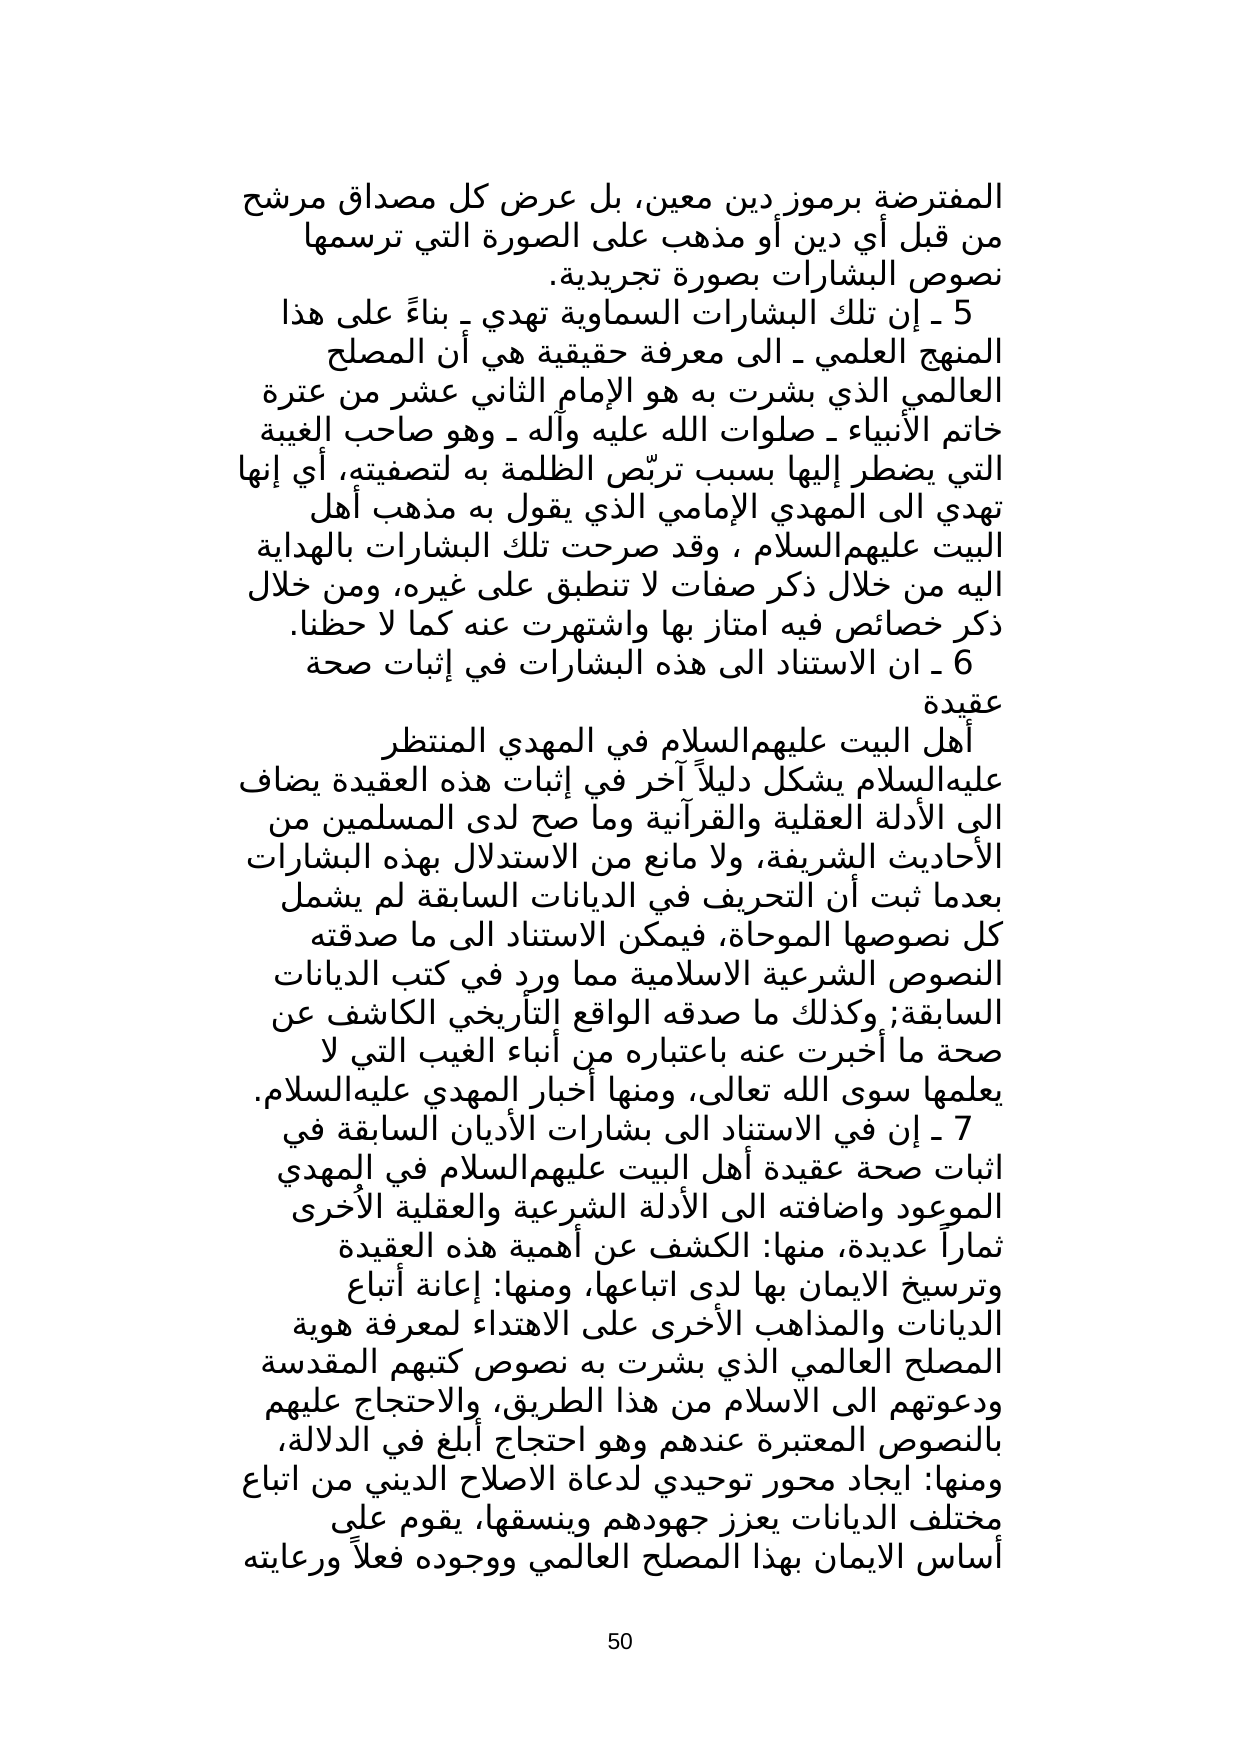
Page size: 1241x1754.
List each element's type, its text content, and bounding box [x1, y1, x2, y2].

text المفترضة برموز دين معين، بل عرض كل مصداق مرشح من قبل أي دين أو مذهب على الصورة التي ترسمها نصوص البشارات بصورة تجريدية. [236, 177, 1004, 294]
text أهل البيت عليهم‌السلام في المهدي المنتظر عليه‌السلام يشكل دليلاً آخر في إثبات هذه العقيدة يضاف الى الأدلة العقلية والقرآنية وما صح لدى المسلمين من الأحاديث الشريفة، ولا مانع من الاستدلال بهذه البشارات بعدما ثبت أن التحريف في الديانات السابقة لم يشمل كل نصوصها الموحاة، فيمكن الاستناد الى ما صدقته النصوص الشرعية الاسلامية مما ورد في كتب الديانات السابقة; وكذلك ما صدقه الواقع التأريخي الكاشف عن صحة ما أخبرت عنه باعتباره من أنباء الغيب التي لا يعلمها سوى الله تعالى، ومنها أخبار المهدي عليه‌السلام. [236, 721, 1004, 1110]
text 6 ـ ان الاستناد الى هذه البشارات في إثبات صحة عقيدة [236, 643, 1004, 721]
text 5 ـ إن تلك البشارات السماوية تهدي ـ بناءً على هذا المنهج العلمي ـ الى معرفة حقيقية هي أن المصلح العالمي الذي بشرت به هو الإمام الثاني عشر من عترة خاتم الأنبياء ـ صلوات الله عليه وآله ـ وهو صاحب الغيبة التي يضطر إليها بسبب تربّص الظلمة به لتصفيته، أي إنها تهدي الى المهدي الإمامي الذي يقول به مذهب أهل البيت عليهم‌السلام ، وقد صرحت تلك البشارات بالهداية اليه من خلال ذكر صفات لا تنطبق على غيره، ومن خلال ذكر خصائص فيه امتاز بها واشتهرت عنه كما لا حظنا. [236, 294, 1004, 643]
text 7 ـ إن في الاستناد الى بشارات الأديان السابقة في اثبات صحة عقيدة أهل البيت عليهم‌السلام في المهدي الموعود واضافته الى الأدلة الشرعية والعقلية الاُخرى ثماراً عديدة، منها: الكشف عن أهمية هذه العقيدة وترسيخ الايمان بها لدى اتباعها، ومنها: إعانة أتباع الديانات والمذاهب الأخرى على الاهتداء لمعرفة هوية المصلح العالمي الذي بشرت به نصوص كتبهم المقدسة ودعوتهم الى الاسلام من هذا الطريق، والاحتجاج عليهم [236, 1110, 1004, 1421]
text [236, 1421, 1004, 1576]
